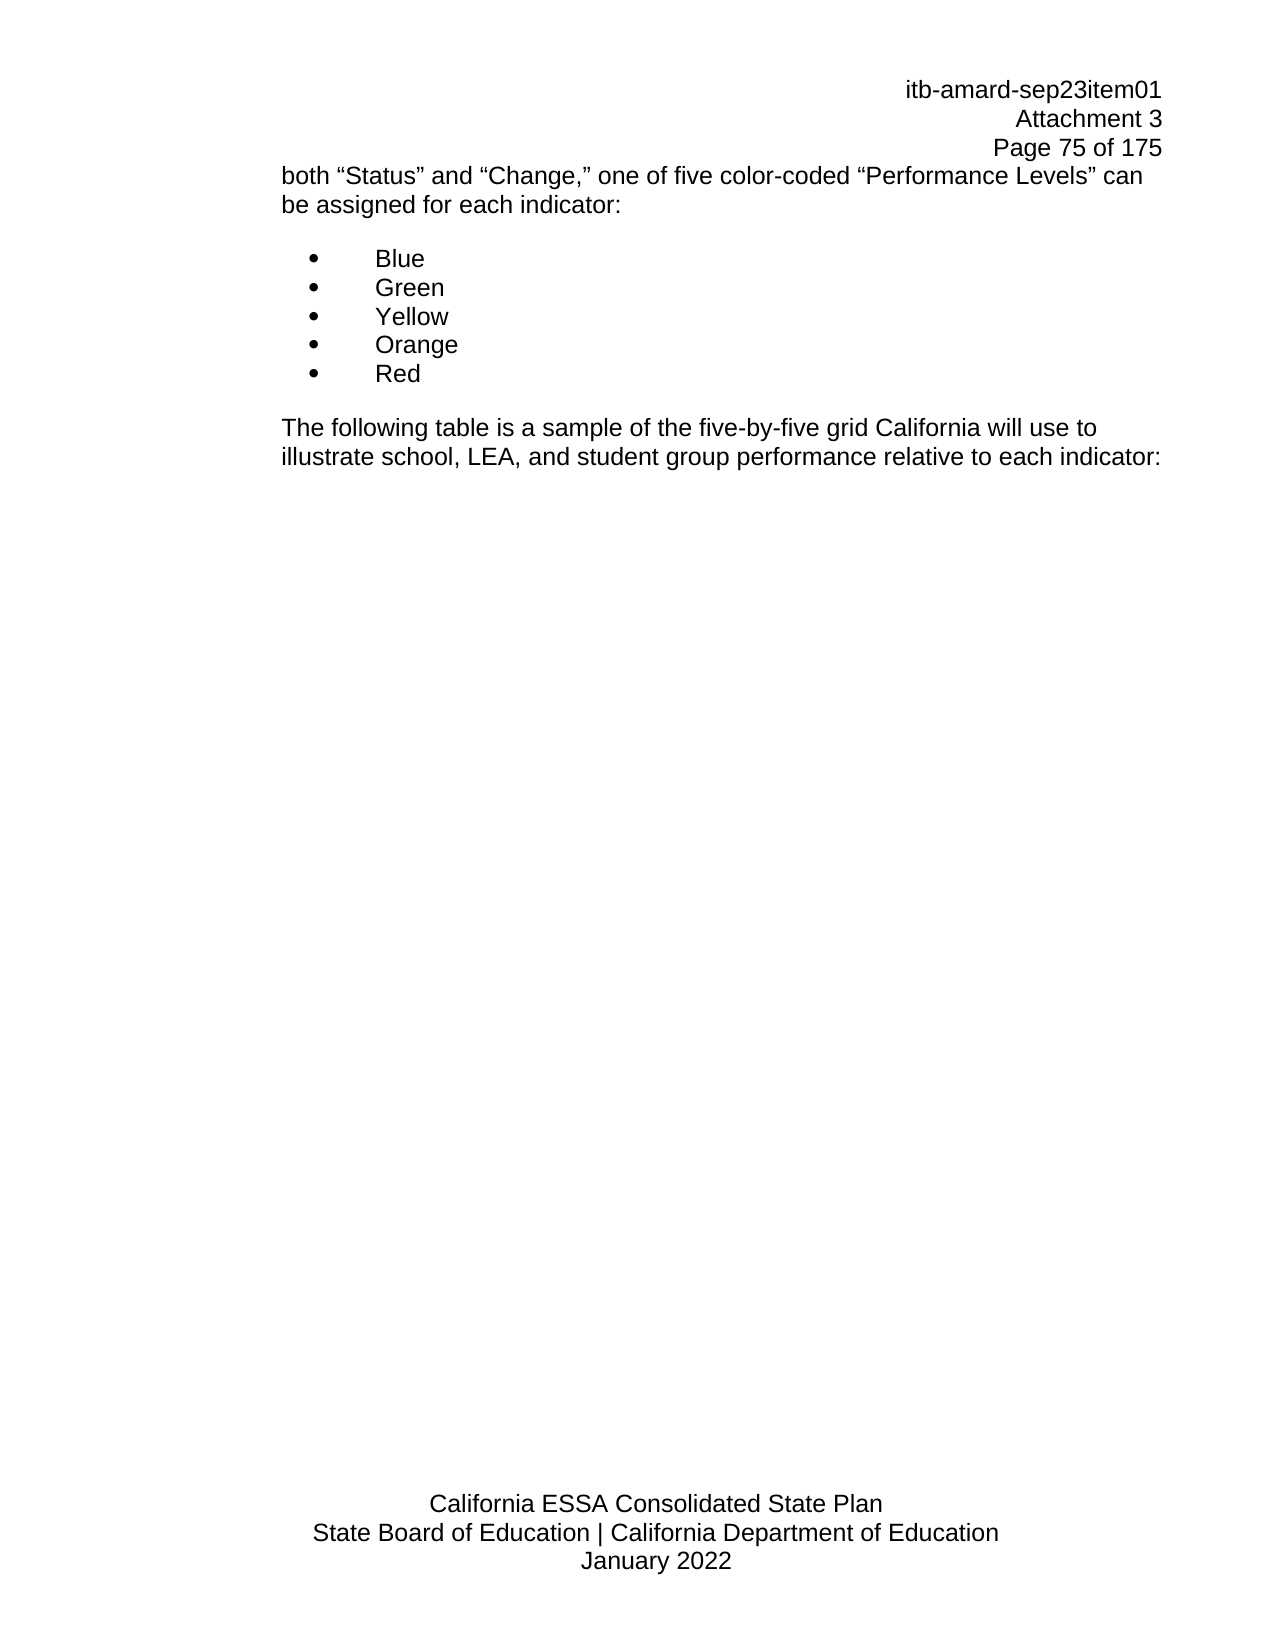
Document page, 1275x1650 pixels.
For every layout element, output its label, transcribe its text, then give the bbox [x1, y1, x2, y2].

list Blue [223, 244, 1162, 273]
list Green [223, 273, 1162, 301]
text The following table is a sample of the five-by-five grid California will use to illustrate school, LEA, and student group performance relative to each indicator: [281, 413, 1162, 471]
list Yellow [223, 301, 1162, 330]
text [281, 161, 1162, 219]
list Red [223, 359, 1162, 388]
list Orange [223, 330, 1162, 359]
